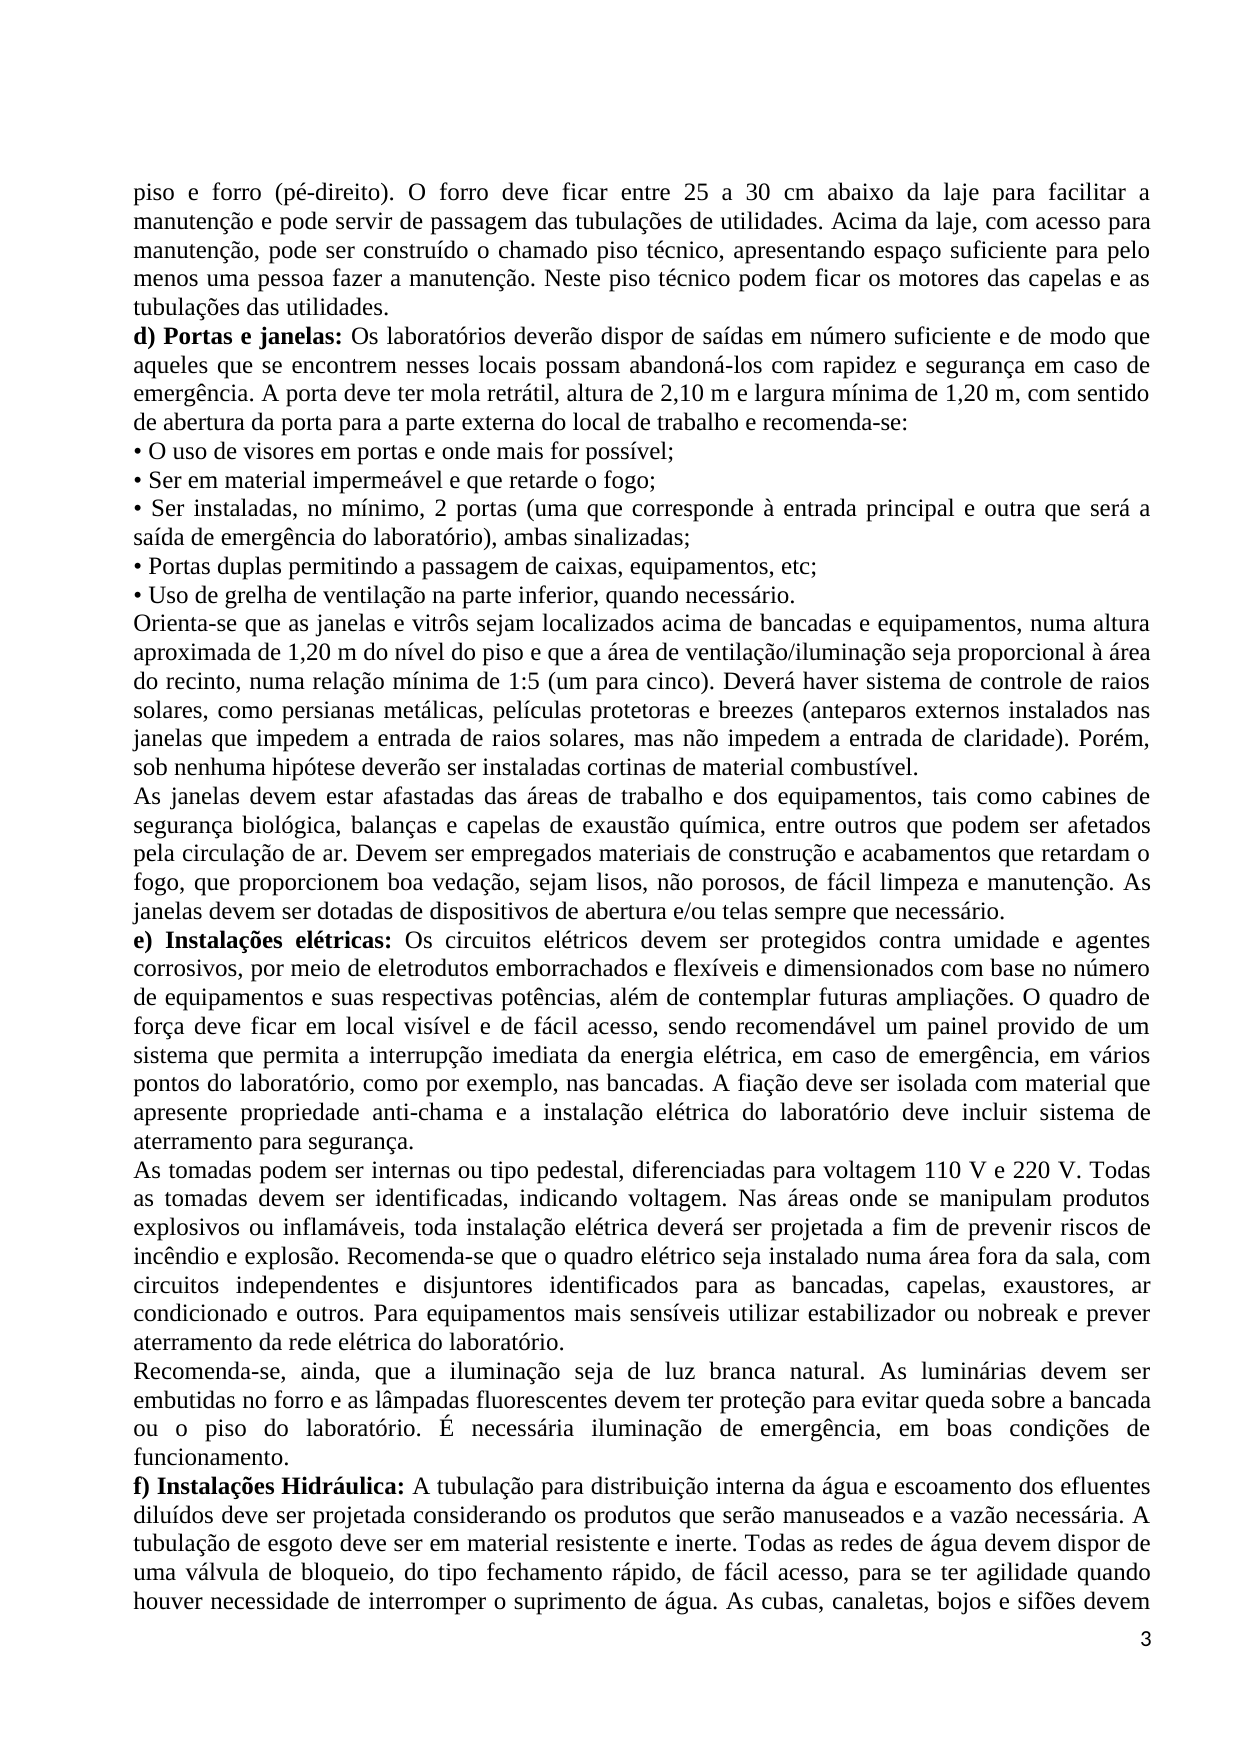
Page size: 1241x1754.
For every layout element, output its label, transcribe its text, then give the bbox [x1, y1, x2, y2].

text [133, 1471, 1152, 1615]
text • Uso de grelha de ventilação na parte inferior, quando necessário. [133, 580, 1152, 608]
text • Ser instaladas, no mínimo, 2 portas (uma que corresponde à entrada principal e outra que será a saída de emergência do laboratório), ambas sinalizadas; [133, 493, 1152, 551]
text Recomenda-se, ainda, que a iluminação seja de luz branca natural. As luminárias devem ser embutidas no forro e as lâmpadas fluorescentes devem ter proteção para evitar queda sobre a bancada ou o piso do laboratório. É necessária iluminação de emergência, em boas condições de funcionamento. [133, 1356, 1152, 1471]
text e) Instalações elétricas: Os circuitos elétricos devem ser protegidos contra umidade e agentes corrosivos, por meio de eletrodutos emborrachados e flexíveis e dimensionados com base no número de equipamentos e suas respectivas potências, além de contemplar futuras ampliações. O quadro de força deve ficar em local visível e de fácil acesso, sendo recomendável um painel provido de um sistema que permita a interrupção imediata da energia elétrica, em caso de emergência, em vários pontos do laboratório, como por exemplo, nas bancadas. A fiação deve ser isolada com material que apresente propriedade anti-chama e a instalação elétrica do laboratório deve incluir sistema de aterramento para segurança. [133, 925, 1152, 1155]
text d) Portas e janelas: Os laboratórios deverão dispor de saídas em número suficiente e de modo que aqueles que se encontrem nesses locais possam abandoná-los com rapidez e segurança em caso de emergência. A porta deve ter mola retrátil, altura de 2,10 m e largura mínima de 1,20 m, com sentido de abertura da porta para a parte externa do local de trabalho e recomenda-se: [133, 321, 1152, 436]
text • O uso de visores em portas e onde mais for possível; [133, 436, 1152, 465]
text As janelas devem estar afastadas das áreas de trabalho e dos equipamentos, tais como cabines de segurança biológica, balanças e capelas de exaustão química, entre outros que podem ser afetados pela circulação de ar. Devem ser empregados materiais de construção e acabamentos que retardam o fogo, que proporcionem boa vedação, sejam lisos, não porosos, de fácil limpeza e manutenção. As janelas devem ser dotadas de dispositivos de abertura e/ou telas sempre que necessário. [133, 781, 1152, 925]
text As tomadas podem ser internas ou tipo pedestal, diferenciadas para voltagem 110 V e 220 V. Todas as tomadas devem ser identificadas, indicando voltagem. Nas áreas onde se manipulam produtos explosivos ou inflamáveis, toda instalação elétrica deverá ser projetada a fim de prevenir riscos de incêndio e explosão. Recomenda-se que o quadro elétrico seja instalado numa área fora da sala, com circuitos independentes e disjuntores identificados para as bancadas, capelas, exaustores, ar condicionado e outros. Para equipamentos mais sensíveis utilizar estabilizador ou nobreak e prever aterramento da rede elétrica do laboratório. [133, 1155, 1152, 1356]
text • Ser em material impermeável e que retarde o fogo; [133, 465, 1152, 493]
text • Portas duplas permitindo a passagem de caixas, equipamentos, etc; [133, 551, 1152, 580]
text Orienta-se que as janelas e vitrôs sejam localizados acima de bancadas e equipamentos, numa altura aproximada de 1,20 m do nível do piso e que a área de ventilação/iluminação seja proporcional à área do recinto, numa relação mínima de 1:5 (um para cinco). Deverá haver sistema de controle de raios solares, como persianas metálicas, películas protetoras e breezes (anteparos externos instalados nas janelas que impedem a entrada de raios solares, mas não impedem a entrada de claridade). Porém, sob nenhuma hipótese deverão ser instaladas cortinas de material combustível. [133, 608, 1152, 781]
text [133, 177, 1152, 321]
